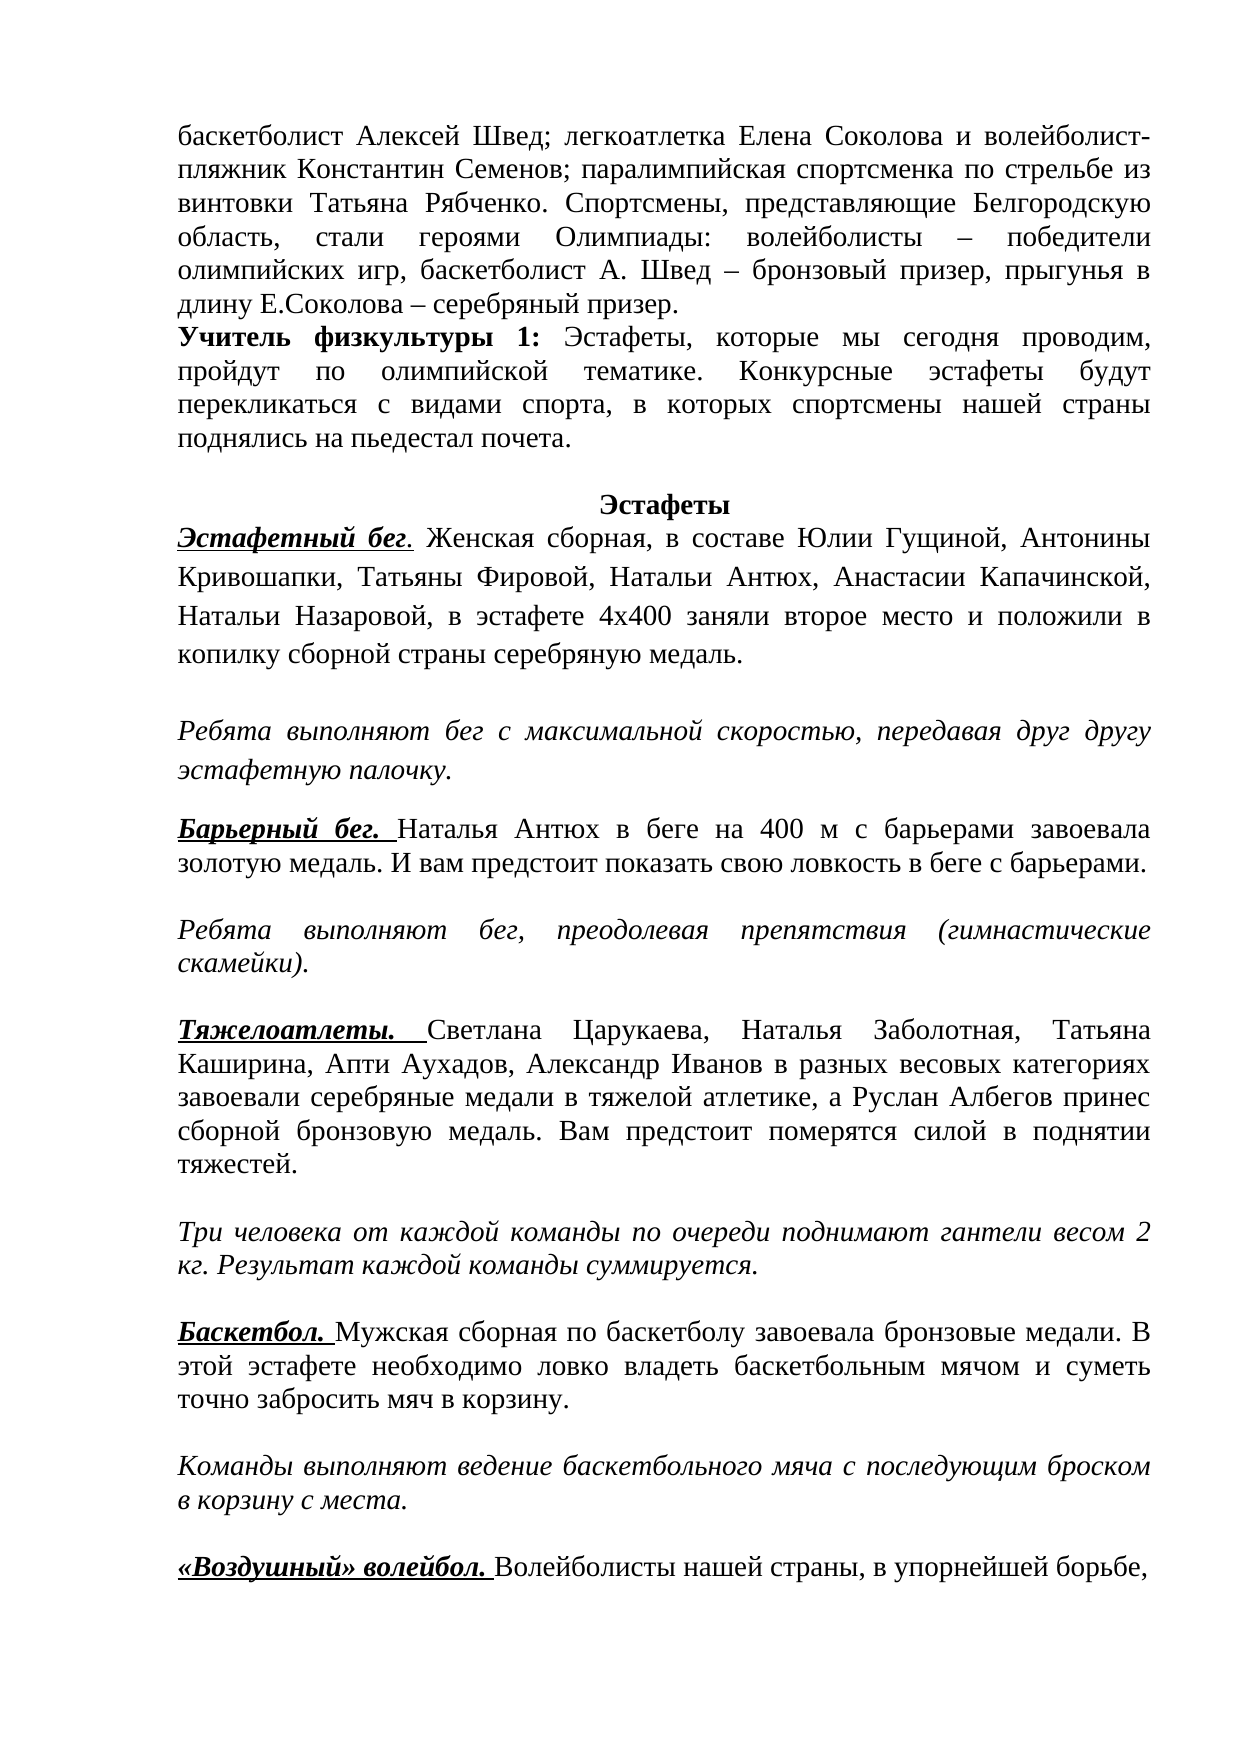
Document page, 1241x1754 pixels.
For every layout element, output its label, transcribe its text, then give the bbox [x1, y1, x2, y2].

text Ребята выполняют бег, преодолевая препятствия (гимнастические скамейки). [177, 912, 1152, 979]
text Команды выполняют ведение баскетбольного мяча с последующим броском в корзину с места. [177, 1448, 1152, 1516]
text Учитель физкультуры 1: Эстафеты, которые мы сегодня проводим, пройдут по олимпийской тематике. Конкурсные эстафеты будут перекликаться с видами спорта, в которых спортсмены нашей страны поднялись на пьедестал почета. [177, 319, 1152, 453]
list Ребята выполняют бег с максимальной скоростью, передавая друг другу эстафетную палочку. [177, 713, 1152, 785]
list Эстафетный бег. Женская сборная, в составе Юлии Гущиной, Антонины Кривошапки, Татьяны Фировой, Натальи Антюх, Анастасии Капачинской, Натальи Назаровой, в эстафете 4х400 заняли второе место и положили в копилку сборной страны серебряную медаль. [177, 521, 1152, 670]
text Барьерный бег. Наталья Антюх в беге на 400 м с барьерами завоевала золотую медаль. И вам предстоит показать свою ловкость в беге с барьерами. [177, 811, 1152, 878]
text «Воздушный» волейбол. Волейболисты нашей страны, в упорнейшей борьбе, [177, 1549, 1152, 1583]
text Тяжелоатлеты. Светлана Царукаева, Наталья Заболотная, Татьяна Каширина, Апти Аухадов, Александр Иванов в разных весовых категориях завоевали серебряные медали в тяжелой атлетике, а Руслан Албегов принес сборной бронзовую медаль. Вам предстоит померятся силой в поднятии тяжестей. [177, 1012, 1152, 1180]
text Баскетбол. Мужская сборная по баскетболу завоевала бронзовые медали. В этой эстафете необходимо ловко владеть баскетбольным мячом и суметь точно забросить мяч в корзину. [177, 1314, 1152, 1415]
text Три человека от каждой команды по очереди поднимают гантели весом 2 кг. Результат каждой команды суммируется. [177, 1214, 1152, 1281]
text Эстафеты [177, 487, 1152, 521]
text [177, 118, 1152, 319]
